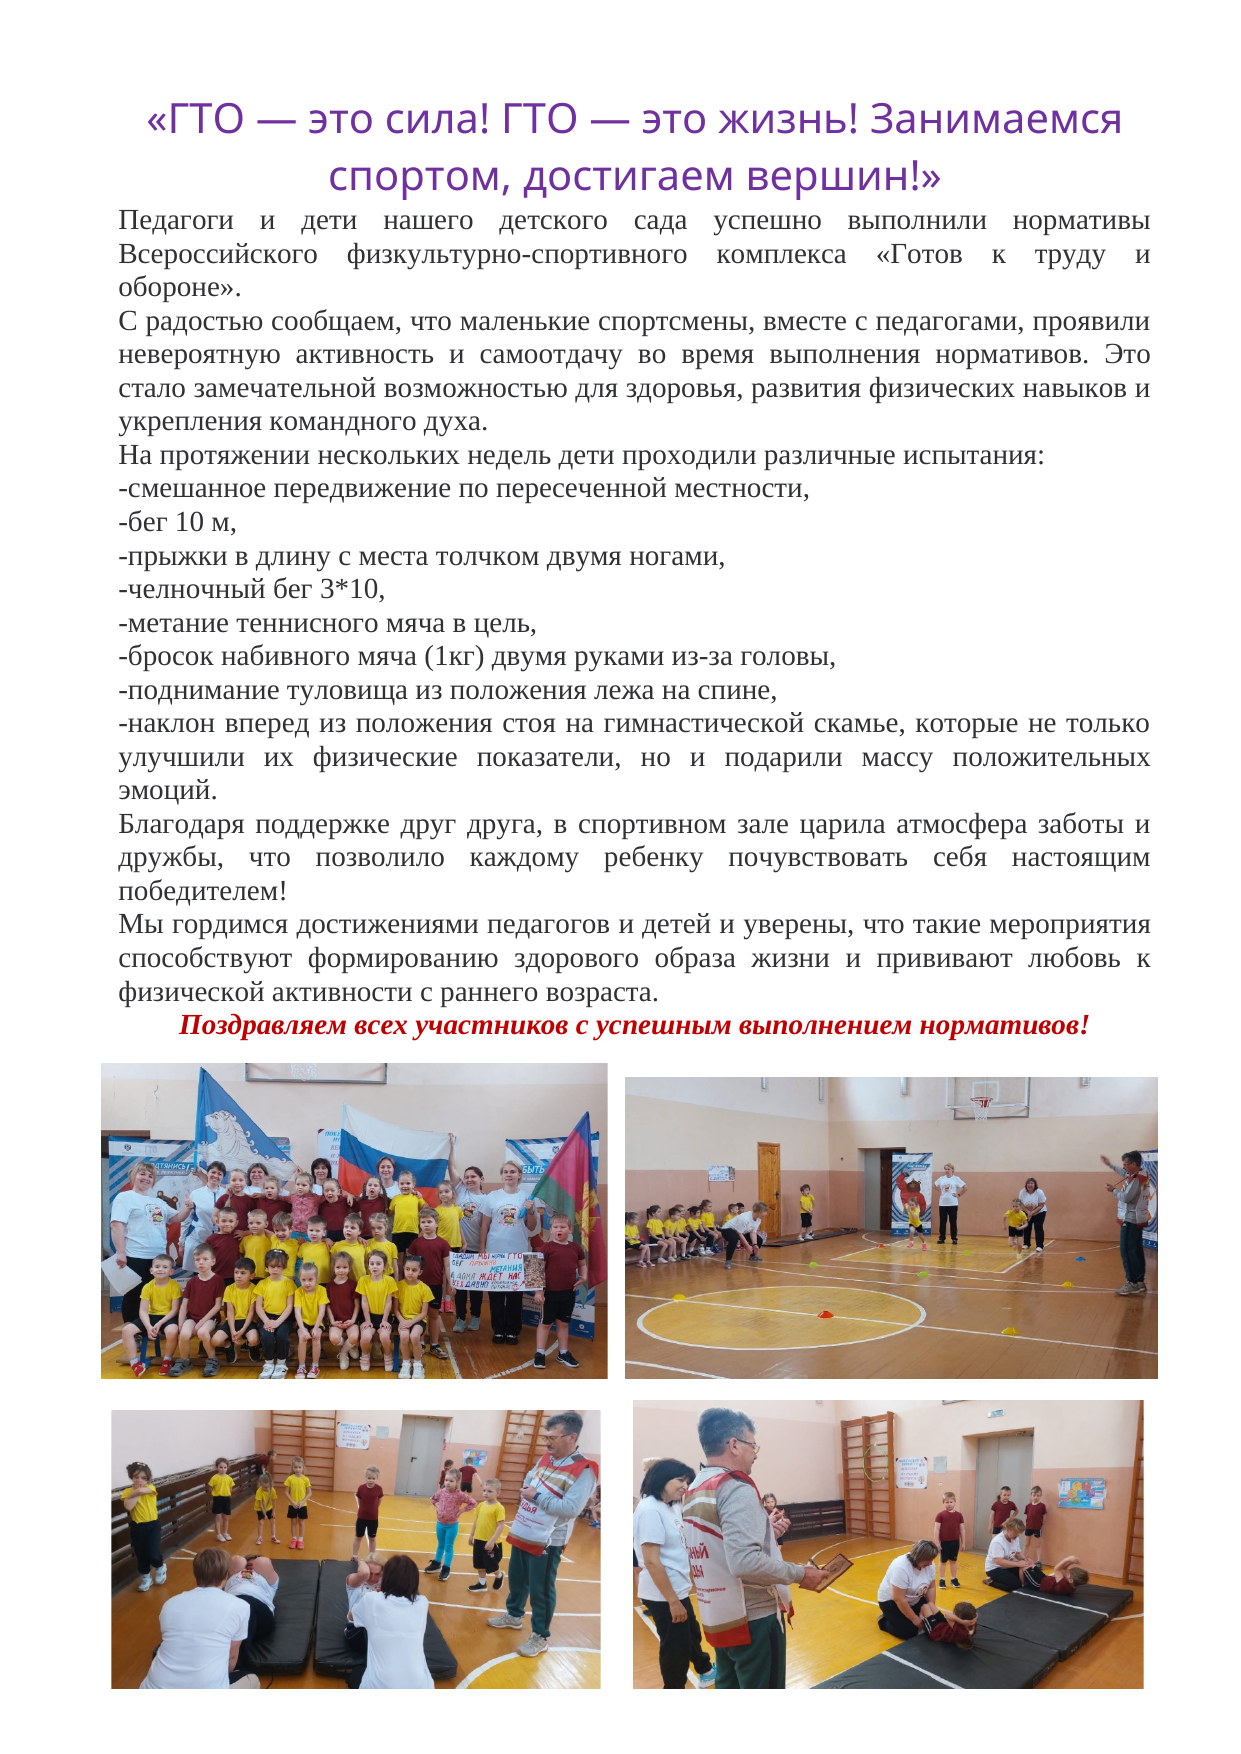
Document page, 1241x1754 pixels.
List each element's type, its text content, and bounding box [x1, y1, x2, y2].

text -метание теннисного мяча в цель, [118, 605, 1152, 638]
picture [633, 1400, 1144, 1689]
text Благодаря поддержке друг друга, в спортивном зале царила атмосфера заботы и дружбы, что позволило каждому ребенку почувствовать себя настоящим победителем! [118, 806, 1152, 907]
text -бросок набивного мяча (1кг) двумя руками из-за головы, [118, 638, 1152, 672]
text Мы гордимся достижениями педагогов и детей и уверены, что такие мероприятия способствуют формированию здорового образа жизни и прививают любовь к физической активности с раннего возраста. [118, 907, 1152, 1007]
picture [625, 1077, 1158, 1379]
text На протяжении нескольких недель дети проходили различные испытания: [118, 437, 1152, 471]
text -бег 10 м, [118, 504, 1152, 538]
text -прыжки в длину с места толчком двумя ногами, [118, 538, 1152, 571]
text -поднимание туловища из положения лежа на спине, [118, 672, 1152, 705]
picture [101, 1063, 608, 1379]
text Педагоги и дети нашего детского сада успешно выполнили нормативы Всероссийского физкультурно-спортивного комплекса «Готов к труду и обороне». [118, 202, 1152, 303]
text -смешанное передвижение по пересеченной местности, [118, 471, 1152, 504]
text Поздравляем всех участников с успешным выполнением нормативов! [118, 1007, 1152, 1041]
text «ГТО — это сила! ГТО — это жизнь! Занимаемся спортом, достигаем вершин!» [942, 89, 1152, 202]
text С радостью сообщаем, что маленькие спортсмены, вместе с педагогами, проявили невероятную активность и самоотдачу во время выполнения нормативов. Это стало замечательной возможностью для здоровья, развития физических навыков и укрепления командного духа. [118, 303, 1152, 437]
text -челночный бег 3*10, [118, 571, 1152, 605]
text -наклон вперед из положения стоя на гимнастической скамье, которые не только улучшили их физические показатели, но и подарили массу положительных эмоций. [118, 705, 1152, 806]
text «ГТО — это сила! ГТО — это жизнь! Занимаемся спортом, достигаем вершин!» [118, 89, 328, 202]
picture [111, 1410, 601, 1689]
